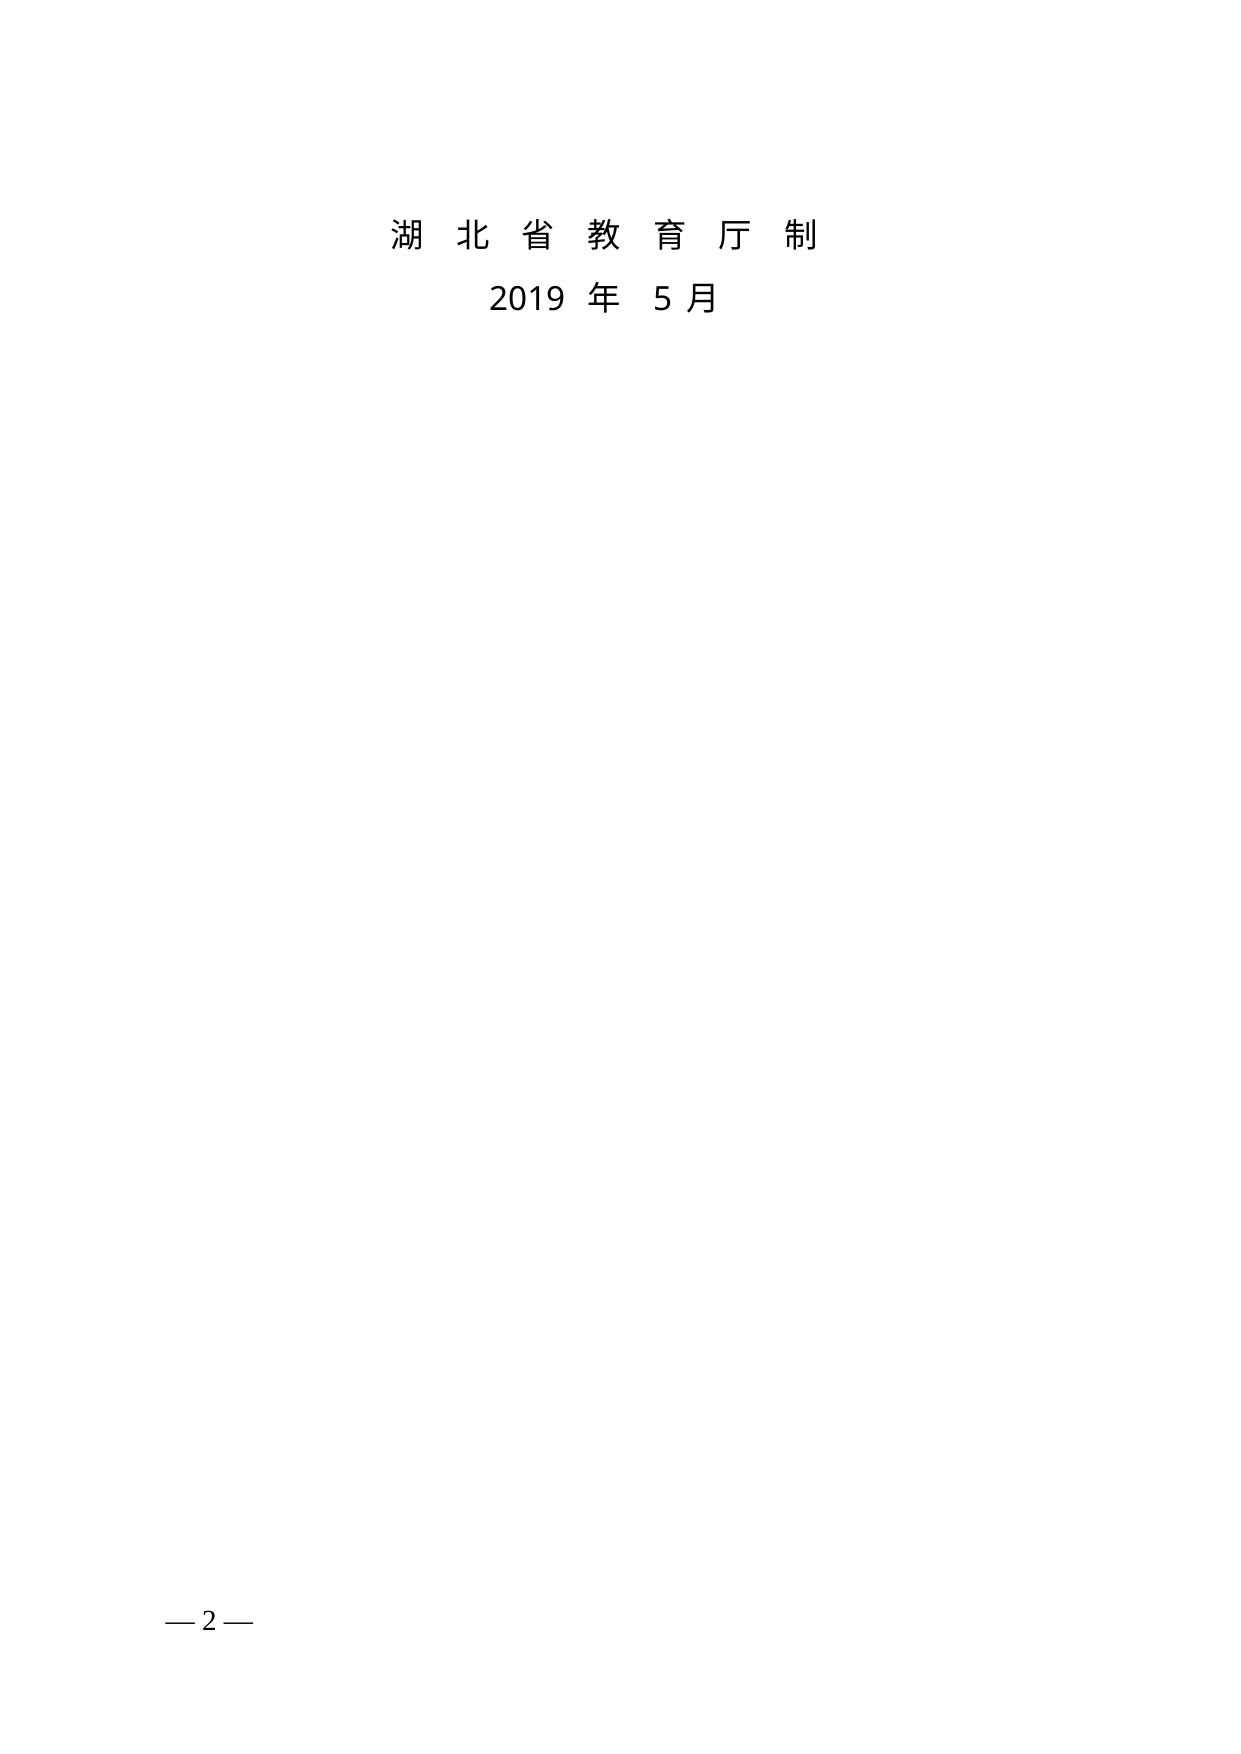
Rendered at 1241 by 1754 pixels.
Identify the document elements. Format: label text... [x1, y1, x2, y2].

text 湖北省教育厅制 [177, 201, 1063, 264]
text 2019年5月 [177, 264, 1063, 328]
